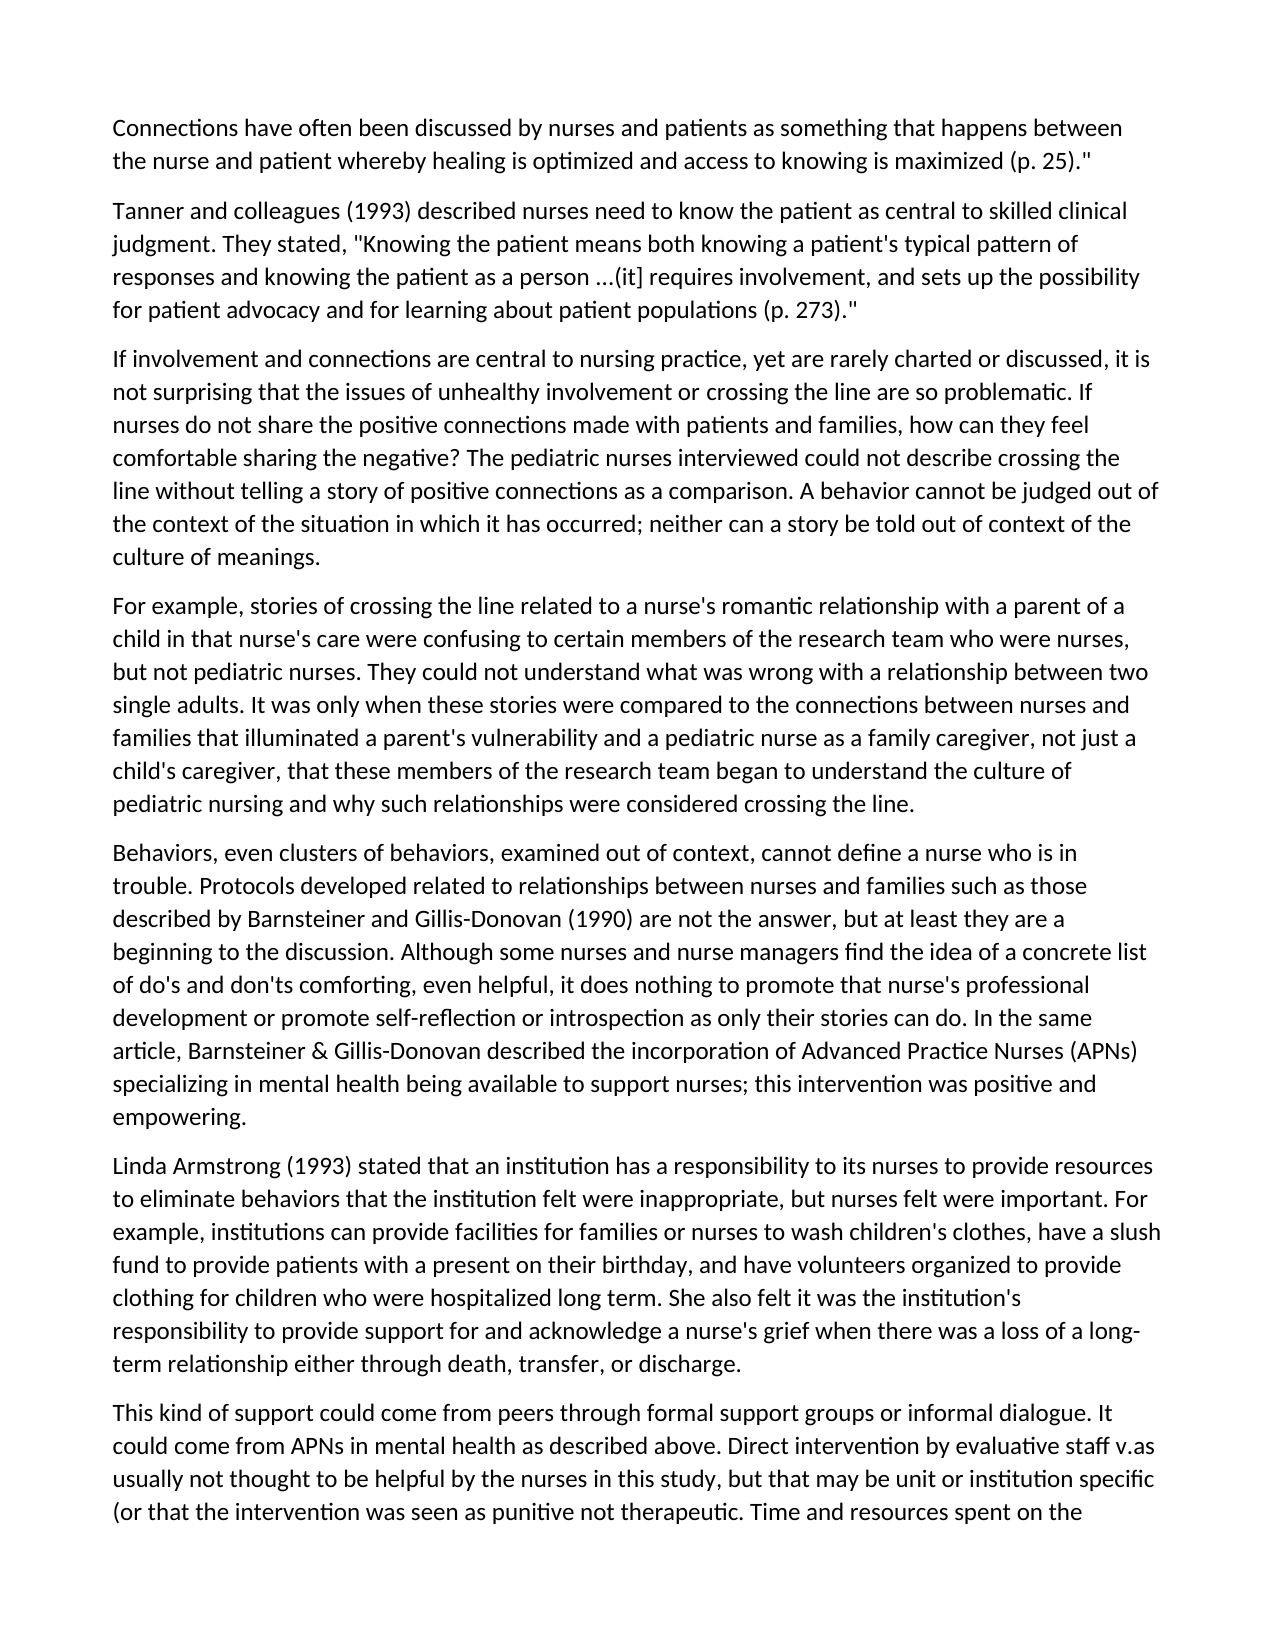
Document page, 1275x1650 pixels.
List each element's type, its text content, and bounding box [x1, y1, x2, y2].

text Behaviors, even clusters of behaviors, examined out of context, cannot define a nurse who is in trouble. Protocols developed related to relationships between nurses and families such as those described by Barnsteiner and Gillis-Donovan (1990) are not the answer, but at least they are a beginning to the discussion. Although some nurses and nurse managers find the idea of a concrete list of do's and don'ts comforting, even helpful, it does nothing to promote that nurse's professional development or promote self-reflection or introspection as only their stories can do. In the same article, Barnsteiner & Gillis-Donovan described the incorporation of Advanced Practice Nurses (APNs) specializing in mental health being available to support nurses; this intervention was positive and empowering. [112, 837, 1162, 1131]
text Tanner and colleagues (1993) described nurses need to know the patient as central to skilled clinical judgment. They stated, "Knowing the patient means both knowing a patient's typical pattern of responses and knowing the patient as a person ...(it] requires involvement, and sets up the possibility for patient advocacy and for learning about patient populations (p. 273)." [112, 195, 1162, 324]
text If involvement and connections are central to nursing practice, yet are rarely charted or discussed, it is not surprising that the issues of unhealthy involvement or crossing the line are so problematic. If nurses do not share the positive connections made with patients and families, how can they feel comfortable sharing the negative? The pediatric nurses interviewed could not describe crossing the line without telling a story of positive connections as a comparison. A behavior cannot be judged out of the context of the situation in which it has occurred; neither can a story be told out of context of the culture of meanings. [112, 343, 1162, 571]
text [112, 1397, 1162, 1527]
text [112, 112, 1162, 176]
text Linda Armstrong (1993) stated that an institution has a responsibility to its nurses to provide resources to eliminate behaviors that the institution felt were inappropriate, but nurses felt were important. For example, institutions can provide facilities for families or nurses to wash children's clothes, have a slush fund to provide patients with a present on their birthday, and have volunteers organized to provide clothing for children who were hospitalized long term. She also felt it was the institution's responsibility to provide support for and acknowledge a nurse's grief when there was a loss of a long-term relationship either through death, transfer, or discharge. [112, 1150, 1162, 1378]
text For example, stories of crossing the line related to a nurse's romantic relationship with a parent of a child in that nurse's care were confusing to certain members of the research team who were nurses, but not pediatric nurses. They could not understand what was wrong with a relationship between two single adults. It was only when these stories were compared to the connections between nurses and families that illuminated a parent's vulnerability and a pediatric nurse as a family caregiver, not just a child's caregiver, that these members of the research team began to understand the culture of pediatric nursing and why such relationships were considered crossing the line. [112, 590, 1162, 818]
